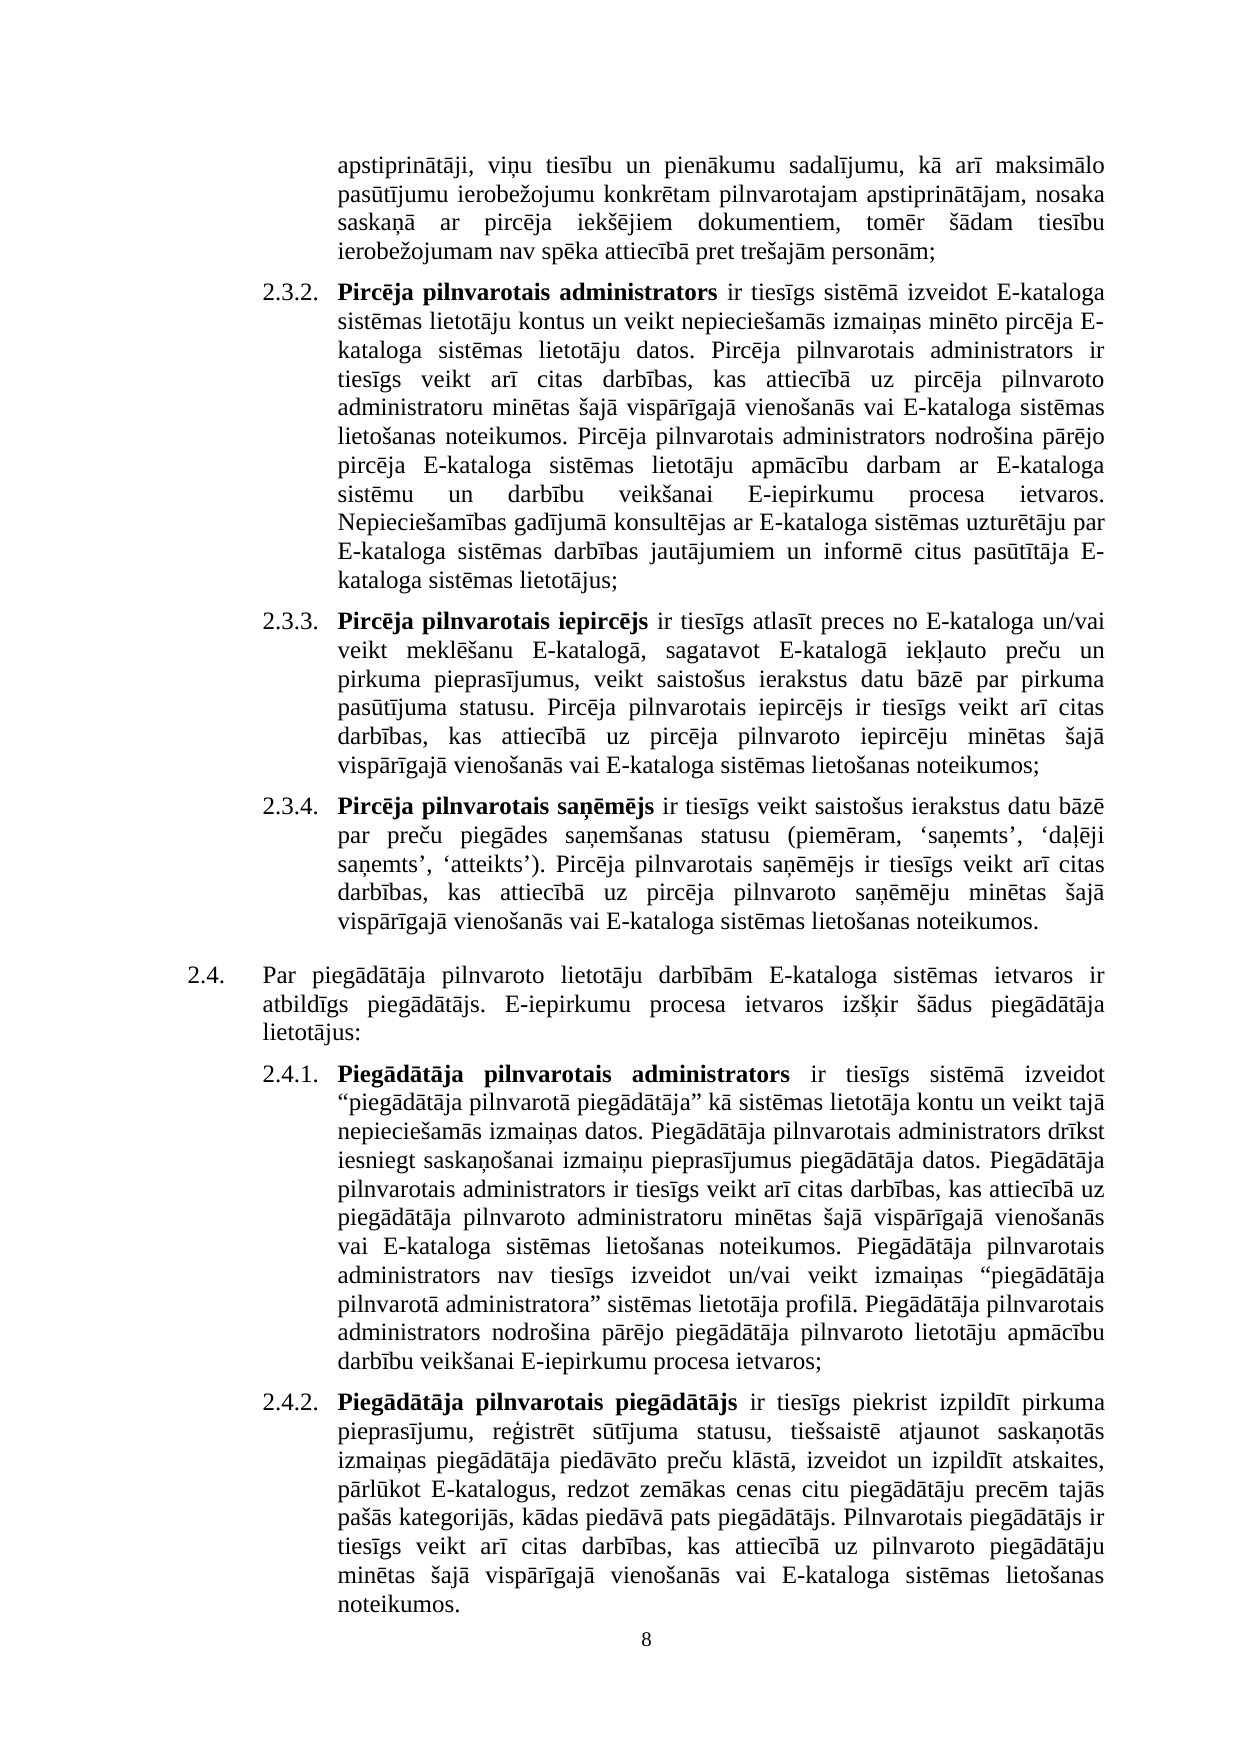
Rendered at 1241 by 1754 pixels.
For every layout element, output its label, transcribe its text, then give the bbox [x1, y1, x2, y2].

text 2.4.2. Piegādātāja pilnvarotais piegādātājs ir tiesīgs piekrist izpildīt pirkuma pieprasījumu, reģistrēt sūtījuma statusu, tiešsaistē atjaunot saskaņotās izmaiņas piegādātāja piedāvāto preču klāstā, izveidot un izpildīt atskaites, pārlūkot E-katalogus, redzot zemākas cenas citu piegādātāju precēm tajās pašās kategorijās, kādas piedāvā pats piegādātājs. Pilnvarotais piegādātājs ir tiesīgs veikt arī citas darbības, kas attiecībā uz pilnvaroto piegādātāju minētas šajā vispārīgajā vienošanās vai E-kataloga sistēmas lietošanas noteikumos. [262, 1387, 1105, 1617]
text 2.3.3. Pircēja pilnvarotais iepircējs ir tiesīgs atlasīt preces no E-kataloga un/vai veikt meklēšanu E-katalogā, sagatavot E-katalogā iekļauto preču un pirkuma pieprasījumus, veikt saistošus ierakstus datu bāzē par pirkuma pasūtījuma statusu. Pircēja pilnvarotais iepircējs ir tiesīgs veikt arī citas darbības, kas attiecībā uz pircēja pilnvaroto iepircēju minētas šajā vispārīgajā vienošanās vai E-kataloga sistēmas lietošanas noteikumos; [262, 606, 1105, 779]
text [262, 150, 1105, 265]
text 2.4.1. Piegādātāja pilnvarotais administrators ir tiesīgs sistēmā izveidot “piegādātāja pilnvarotā piegādātāja” kā sistēmas lietotāja kontu un veikt tajā nepieciešamās izmaiņas datos. Piegādātāja pilnvarotais administrators drīkst iesniegt saskaņošanai izmaiņu pieprasījumus piegādātāja datos. Piegādātāja pilnvarotais administrators ir tiesīgs veikt arī citas darbības, kas attiecībā uz piegādātāja pilnvaroto administratoru minētas šajā vispārīgajā vienošanās vai E-kataloga sistēmas lietošanas noteikumos. Piegādātāja pilnvarotais administrators nav tiesīgs izveidot un/vai veikt izmaiņas “piegādātāja pilnvarotā administratora” sistēmas lietotāja profilā. Piegādātāja pilnvarotais administrators nodrošina pārējo piegādātāja pilnvaroto lietotāju apmācību darbību veikšanai E-iepirkumu procesa ietvaros; [262, 1059, 1105, 1375]
text 2.3.2. Pircēja pilnvarotais administrators ir tiesīgs sistēmā izveidot E-kataloga sistēmas lietotāju kontus un veikt nepieciešamās izmaiņas minēto pircēja E-kataloga sistēmas lietotāju datos. Pircēja pilnvarotais administrators ir tiesīgs veikt arī citas darbības, kas attiecībā uz pircēja pilnvaroto administratoru minētas šajā vispārīgajā vienošanās vai E-kataloga sistēmas lietošanas noteikumos. Pircēja pilnvarotais administrators nodrošina pārējo pircēja E-kataloga sistēmas lietotāju apmācību darbam ar E-kataloga sistēmu un darbību veikšanai E-iepirkumu procesa ietvaros. Nepieciešamības gadījumā konsultējas ar E-kataloga sistēmas uzturētāju par E-kataloga sistēmas darbības jautājumiem un informē citus pasūtītāja E-kataloga sistēmas lietotājus; [262, 277, 1105, 594]
text 2.4. Par piegādātāja pilnvaroto lietotāju darbībām E-kataloga sistēmas ietvaros ir atbildīgs piegādātājs. E-iepirkumu procesa ietvaros izšķir šādus piegādātāja lietotājus: [187, 960, 1105, 1046]
text 2.3.4. Pircēja pilnvarotais saņēmējs ir tiesīgs veikt saistošus ierakstus datu bāzē par preču piegādes saņemšanas statusu (piemēram, ‘saņemts’, ‘daļēji saņemts’, ‘atteikts’). Pircēja pilnvarotais saņēmējs ir tiesīgs veikt arī citas darbības, kas attiecībā uz pircēja pilnvaroto saņēmēju minētas šajā vispārīgajā vienošanās vai E-kataloga sistēmas lietošanas noteikumos. [262, 791, 1105, 935]
